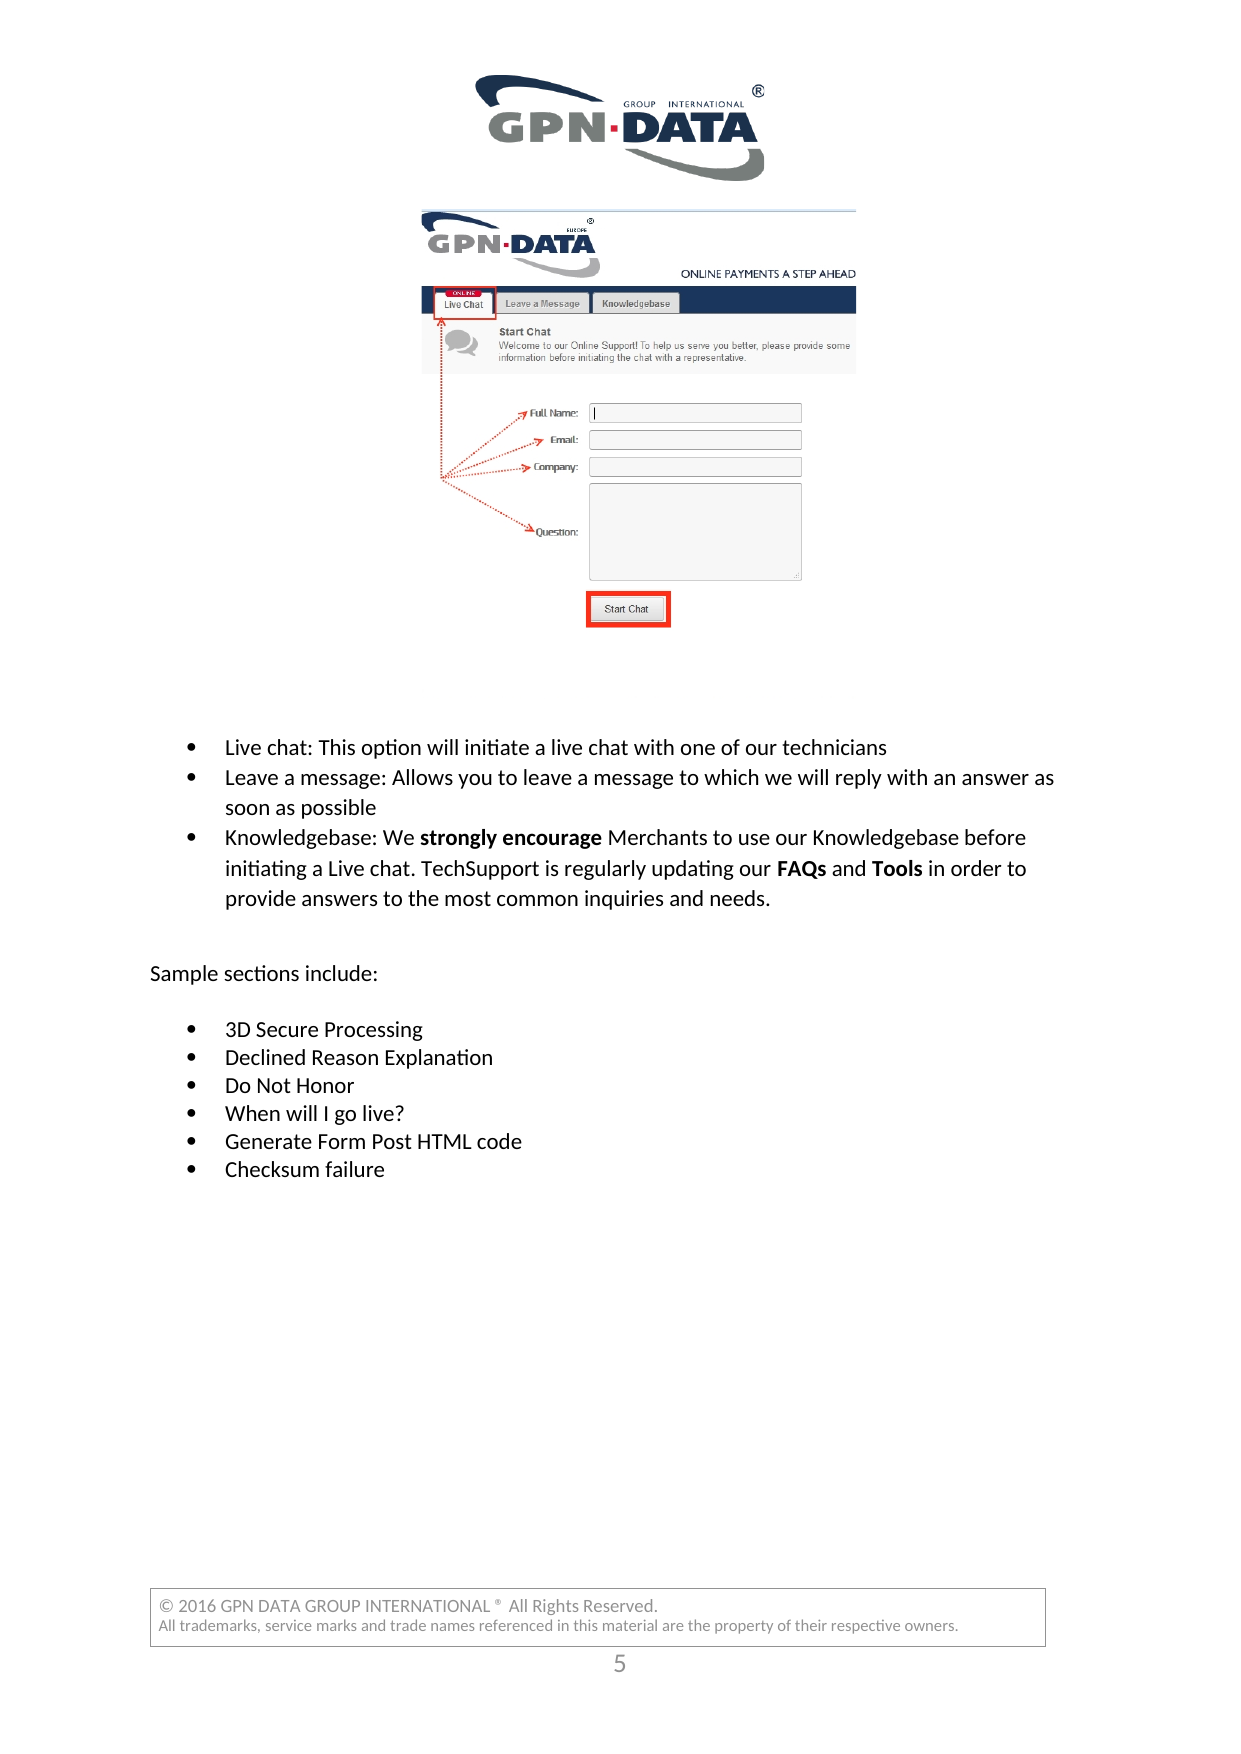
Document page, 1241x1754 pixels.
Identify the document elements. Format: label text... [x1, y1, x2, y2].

list Do Not Honor [187, 1071, 1090, 1099]
picture [475, 75, 765, 181]
list Knowledgebase: We strongly encourage Merchants to use our Knowledgebase before initiating a Live chat. TechSupport is regularly updating our FAQs and Tools in order to provide answers to the most common inquiries and needs. [187, 823, 1090, 912]
picture [421, 209, 857, 699]
list Leave a message: Allows you to leave a message to which we will reply with an answer as soon as possible [187, 763, 1090, 821]
list Checksum failure [187, 1155, 1090, 1183]
text Sample sections include: [150, 931, 1090, 987]
list Generate Form Post HTML code [187, 1127, 1090, 1155]
list Live chat: This option will initiate a live chat with one of our technicians [187, 733, 1090, 761]
list Declined Reason Explanation [187, 1043, 1090, 1071]
list 3D Secure Processing [187, 1015, 1090, 1043]
list When will I go live? [187, 1099, 1090, 1127]
